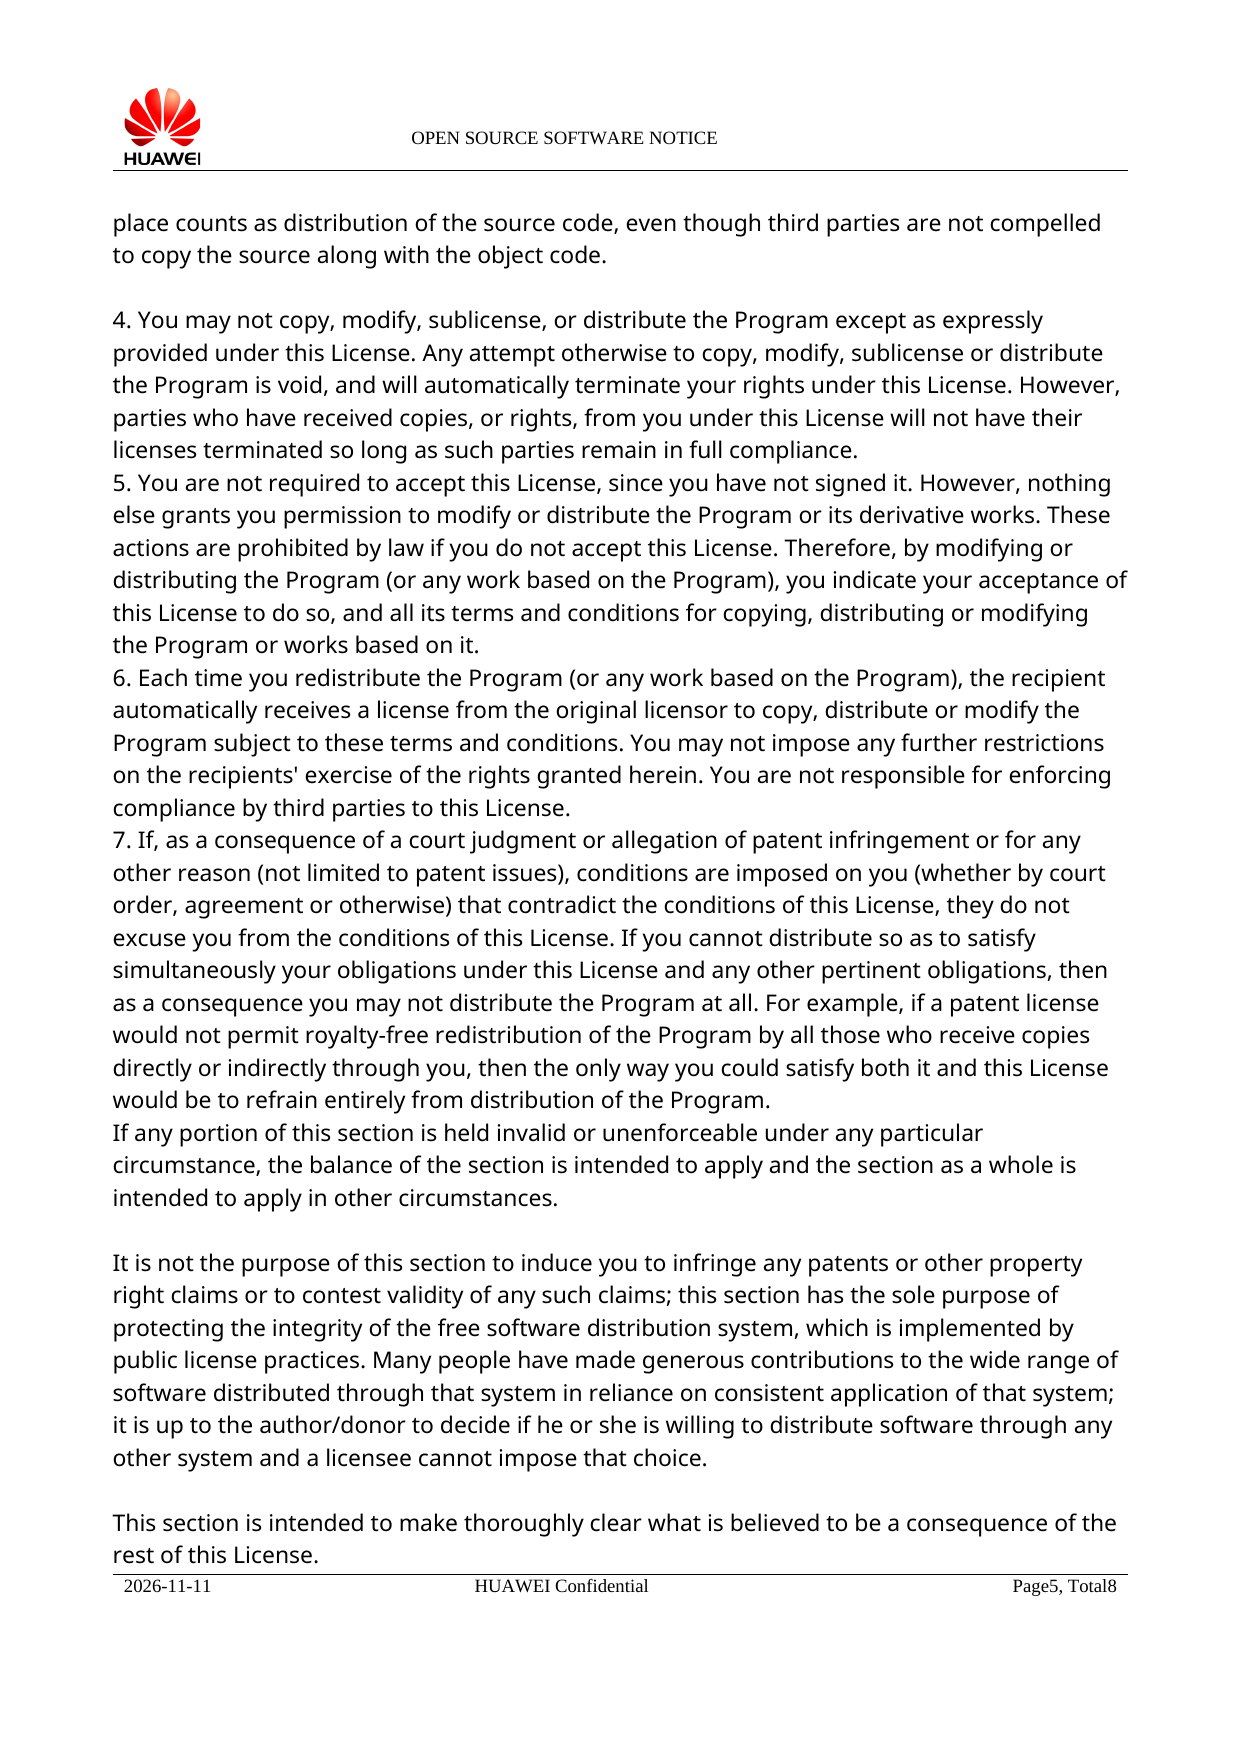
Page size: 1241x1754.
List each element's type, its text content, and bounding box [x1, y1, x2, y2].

text It is not the purpose of this section to induce you to infringe any patents or other property right claims or to contest validity of any such claims; this section has the sole purpose of protecting the integrity of the free software distribution system, which is implemented by public license practices. Many people have made generous contributions to the wide range of software distributed through that system in reliance on consistent application of that system; it is up to the author/donor to decide if he or she is willing to distribute software through any other system and a licensee cannot impose that choice. [112, 1246, 1128, 1474]
text 6. Each time you redistribute the Program (or any work based on the Program), the recipient automatically receives a license from the original licensor to copy, distribute or modify the Program subject to these terms and conditions. You may not impose any further restrictions on the recipients' exercise of the rights granted herein. You are not responsible for enforcing compliance by third parties to this License. [112, 661, 1128, 824]
text This section is intended to make thoroughly clear what is believed to be a consequence of the rest of this License. [112, 1506, 1128, 1571]
text 4. You may not copy, modify, sublicense, or distribute the Program except as expressly provided under this License. Any attempt otherwise to copy, modify, sublicense or distribute the Program is void, and will automatically terminate your rights under this License. However, parties who have received copies, or rights, from you under this License will not have their licenses terminated so long as such parties remain in full compliance. [112, 304, 1128, 466]
text 5. You are not required to accept this License, since you have not signed it. However, nothing else grants you permission to modify or distribute the Program or its derivative works. These actions are prohibited by law if you do not accept this License. Therefore, by modifying or distributing the Program (or any work based on the Program), you indicate your acceptance of this License to do so, and all its terms and conditions for copying, distributing or modifying the Program or works based on it. [112, 466, 1128, 661]
text 7. If, as a consequence of a court judgment or allegation of patent infringement or for any other reason (not limited to patent issues), conditions are imposed on you (whether by court order, agreement or otherwise) that contradict the conditions of this License, they do not excuse you from the conditions of this License. If you cannot distribute so as to satisfy simultaneously your obligations under this License and any other pertinent obligations, then as a consequence you may not distribute the Program at all. For example, if a patent license would not permit royalty-free redistribution of the Program by all those who receive copies directly or indirectly through you, then the only way you could satisfy both it and this License would be to refrain entirely from distribution of the Program. [112, 824, 1128, 1116]
text If any portion of this section is held invalid or unenforceable under any particular circumstance, the balance of the section is intended to apply and the section as a whole is intended to apply in other circumstances. [112, 1116, 1128, 1214]
picture [124, 88, 201, 165]
